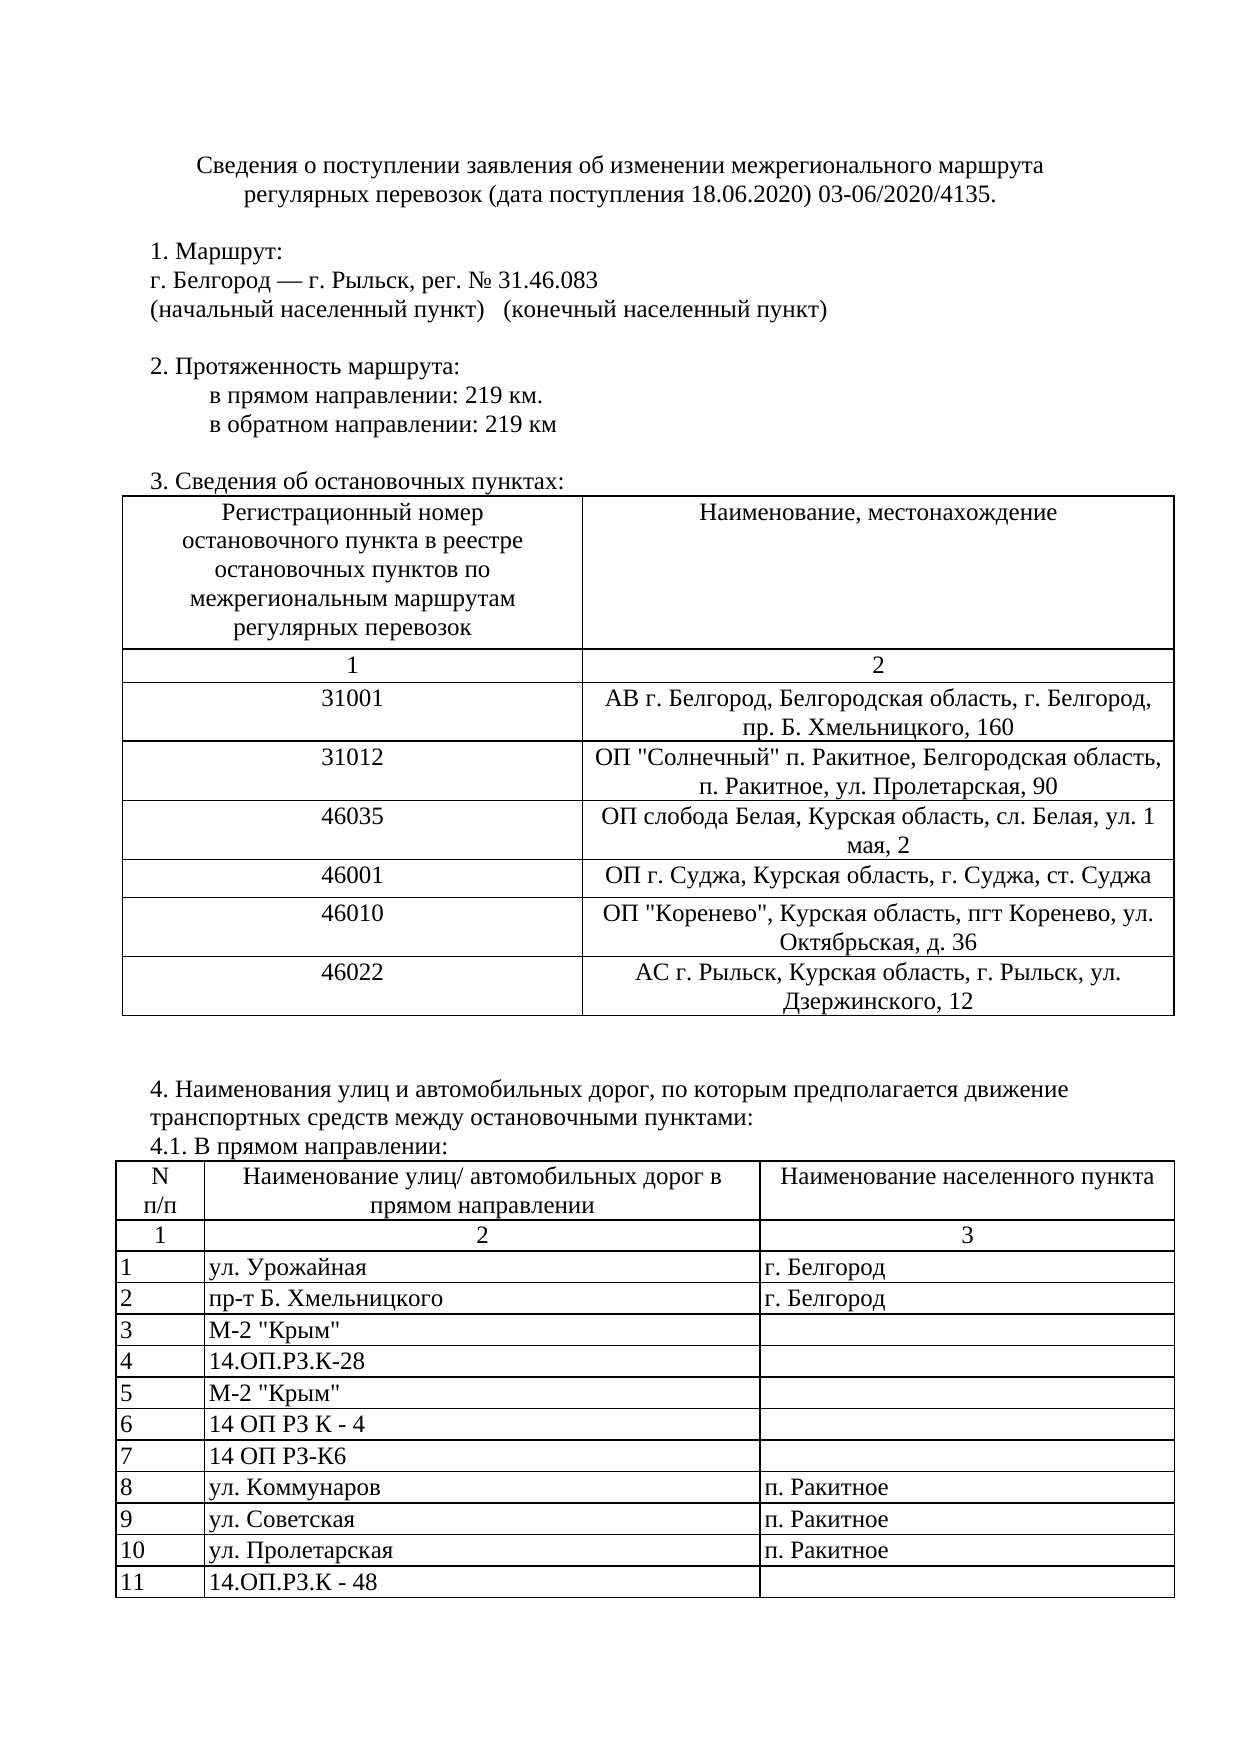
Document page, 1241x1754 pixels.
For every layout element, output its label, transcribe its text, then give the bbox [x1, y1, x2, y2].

table_cell г. Белгород [761, 1252, 1174, 1282]
table_header Наименование населенного пункта [761, 1162, 1174, 1219]
text 4. Наименования улиц и автомобильных дорог, по которым предполагается движение транспортных средств между остановочными пунктами: [150, 1074, 1090, 1131]
table_cell 2 [117, 1283, 204, 1313]
table_cell 14 ОП РЗ К - 4 [205, 1409, 759, 1439]
table_cell 1 [117, 1221, 204, 1250]
table_cell ул. Коммунаров [205, 1472, 759, 1502]
table_cell [761, 1567, 1174, 1596]
table_cell 14.ОП.РЗ.К - 48 [205, 1567, 759, 1596]
table_cell АС г. Рыльск, Курская область, г. Рыльск, ул. Дзержинского, 12 [583, 957, 1173, 1014]
table_header N п/п [117, 1162, 204, 1219]
table_cell ул. Советская [205, 1504, 759, 1533]
table_header Регистрационный номер остановочного пункта в реестре остановочных пунктов по межрегиональным маршрутам регулярных перевозок [123, 497, 582, 648]
table_cell 10 [117, 1535, 204, 1565]
table_cell 14.ОП.РЗ.К-28 [205, 1346, 759, 1376]
table_cell 8 [117, 1472, 204, 1502]
table_cell г. Белгород [761, 1283, 1174, 1313]
table_cell п. Ракитное [761, 1504, 1174, 1533]
table_cell ОП "Коренево", Курская область, пгт Коренево, ул. Октябрьская, д. 36 [583, 898, 1173, 956]
table_cell 1 [123, 650, 582, 681]
table_cell п. Ракитное [761, 1472, 1174, 1502]
table_cell 9 [117, 1504, 204, 1533]
table_cell 2 [583, 650, 1173, 681]
table_cell [761, 1441, 1174, 1471]
table_cell 3 [761, 1221, 1174, 1250]
table_cell [761, 1378, 1174, 1408]
table_cell 31012 [123, 742, 582, 799]
table_cell [761, 1409, 1174, 1439]
table_cell п. Ракитное [761, 1535, 1174, 1565]
table_cell 3 [117, 1315, 204, 1345]
text 3. Сведения об остановочных пунктах: [150, 466, 1090, 495]
table_cell 46035 [123, 801, 582, 858]
table_cell М-2 "Крым" [205, 1378, 759, 1408]
table_cell ОП слобода Белая, Курская область, сл. Белая, ул. 1 мая, 2 [583, 801, 1173, 858]
table_cell 46022 [123, 957, 582, 1014]
table_cell 2 [205, 1221, 759, 1250]
table_cell 5 [117, 1378, 204, 1408]
table_cell 6 [117, 1409, 204, 1439]
table_cell [761, 1315, 1174, 1345]
table_cell ОП г. Суджа, Курская область, г. Суджа, ст. Суджа [583, 860, 1173, 896]
table_cell ул. Урожайная [205, 1252, 759, 1282]
table_cell 31001 [123, 683, 582, 740]
table_cell 46001 [123, 860, 582, 896]
table_cell АВ г. Белгород, Белгородская область, г. Белгород, пр. Б. Хмельницкого, 160 [583, 683, 1173, 740]
text 1. Маршрут: [150, 236, 1090, 265]
table_cell М-2 "Крым" [205, 1315, 759, 1345]
text 4.1. В прямом направлении: [150, 1131, 1090, 1160]
table_cell [761, 1346, 1174, 1376]
table_cell 46010 [123, 898, 582, 956]
table_cell ул. Пролетарская [205, 1535, 759, 1565]
text (начальный населенный пункт) (конечный населенный пункт) [150, 294, 1090, 322]
table_header Наименование, местонахождение [583, 497, 1173, 648]
text Сведения о поступлении заявления об изменении межрегионального маршрута регулярных перевозок (дата поступления 18.06.2020) 03-06/2020/4135. [150, 150, 1090, 207]
table_cell ОП "Солнечный" п. Ракитное, Белгородская область, п. Ракитное, ул. Пролетарская, 90 [583, 742, 1173, 799]
table_cell 7 [117, 1441, 204, 1471]
table_header Наименование улиц/ автомобильных дорог в прямом направлении [205, 1162, 759, 1219]
text в обратном направлении: 219 км [150, 409, 1090, 437]
text г. Белгород — г. Рыльск, рег. № 31.46.083 [150, 265, 1090, 294]
table_cell 14 ОП РЗ-К6 [205, 1441, 759, 1471]
table_cell пр-т Б. Хмельницкого [205, 1283, 759, 1313]
table_cell 11 [117, 1567, 204, 1596]
text 2. Протяженность маршрута: [150, 351, 1090, 380]
table_cell 1 [117, 1252, 204, 1282]
text в прямом направлении: 219 км. [150, 380, 1090, 409]
table_cell 4 [117, 1346, 204, 1376]
